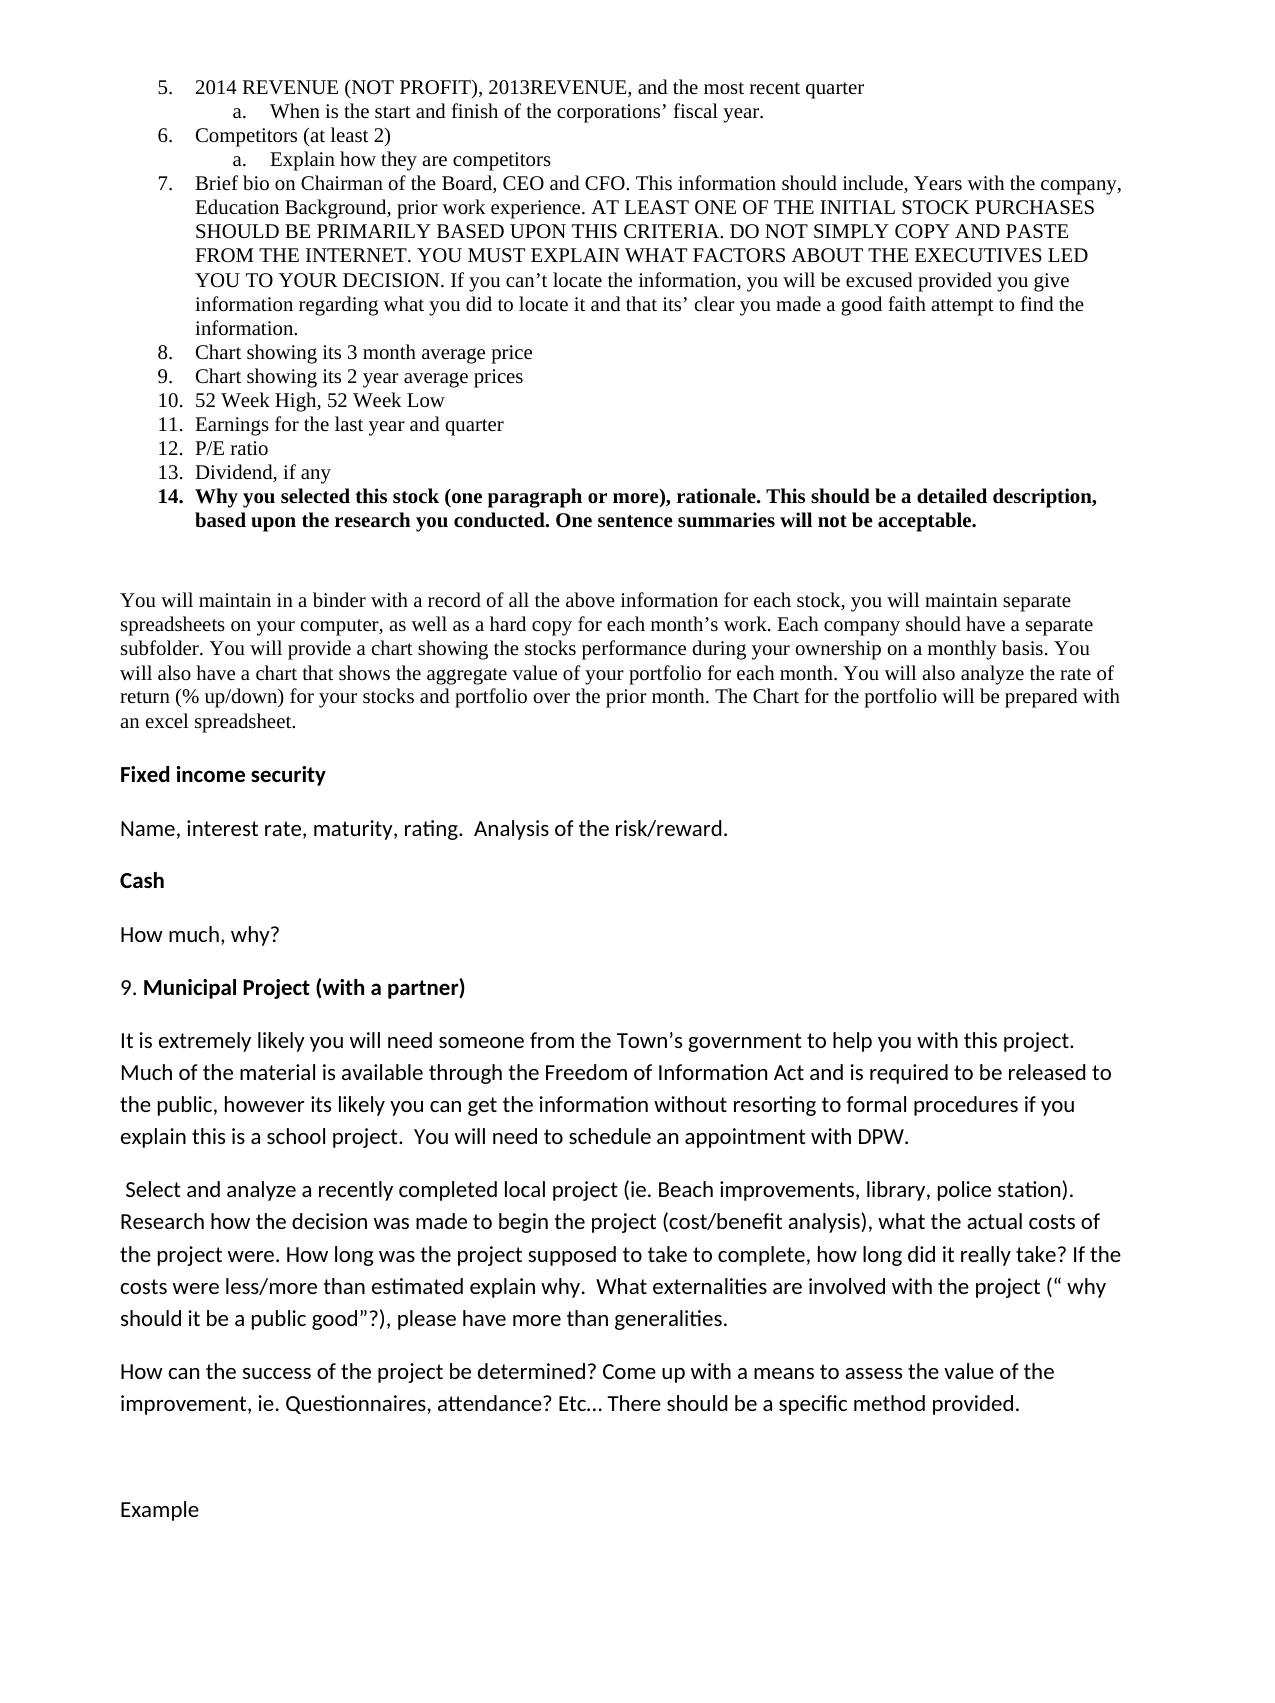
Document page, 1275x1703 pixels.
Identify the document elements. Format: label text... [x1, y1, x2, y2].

text How much, why? [120, 920, 1125, 948]
text Name, interest rate, maturity, rating. Analysis of the risk/reward. [120, 814, 1125, 842]
list Dividend, if any [157, 460, 1125, 484]
list Chart showing its 2 year average prices [157, 364, 1125, 388]
list 2014 REVENUE (NOT PROFIT), 2013REVENUE, and the most recent quarter [157, 75, 1125, 99]
list Earnings for the last year and quarter [157, 412, 1125, 436]
text Select and analyze a recently completed local project (ie. Beach improvements, library, police station). Research how the decision was made to begin the project (cost/benefit analysis), what the actual costs of the project were. How long was the project supposed to take to complete, how long did it really take? If the costs were less/more than estimated explain why. What externalities are involved with the project (“ why should it be a public good”?), please have more than generalities. [120, 1175, 1125, 1332]
text Cash [120, 867, 1125, 895]
list Explain how they are competitors [232, 147, 1125, 171]
list 52 Week High, 52 Week Low [157, 388, 1125, 412]
list P/E ratio [157, 436, 1125, 460]
list Why you selected this stock (one paragraph or more), rationale. This should be a detailed description, based upon the research you conducted. One sentence summaries will not be acceptable. [157, 484, 1125, 532]
text 9. Municipal Project (with a partner) [120, 973, 1125, 1001]
text You will maintain in a binder with a record of all the above information for each stock, you will maintain separate spreadsheets on your computer, as well as a hard copy for each month’s work. Each company should have a separate subfolder. You will provide a chart showing the stocks performance during your ownership on a monthly basis. You will also have a chart that shows the aggregate value of your portfolio for each month. You will also analyze the rate of return (% up/down) for your stocks and portfolio over the prior month. The Chart for the portfolio will be prepared with an excel spreadsheet. [120, 588, 1125, 733]
list Competitors (at least 2) [157, 123, 1125, 147]
list When is the start and finish of the corporations’ fiscal year. [232, 99, 1125, 123]
text Fixed income security [120, 761, 1125, 789]
list Chart showing its 3 month average price [157, 340, 1125, 364]
list Brief bio on Chairman of the Board, CEO and CFO. This information should include, Years with the company, Education Background, prior work experience. AT LEAST ONE OF THE INITIAL STOCK PURCHASES SHOULD BE PRIMARILY BASED UPON THIS CRITERIA. DO NOT SIMPLY COPY AND PASTE FROM THE INTERNET. YOU MUST EXPLAIN WHAT FACTORS ABOUT THE EXECUTIVES LED YOU TO YOUR DECISION. If you can’t locate the information, you will be excused provided you give information regarding what you did to locate it and that its’ clear you made a good faith attempt to find the information. [157, 171, 1125, 340]
text How can the success of the project be determined? Come up with a means to assess the value of the improvement, ie. Questionnaires, attendance? Etc… There should be a specific method provided. [120, 1357, 1125, 1417]
text Example [120, 1495, 1125, 1523]
text It is extremely likely you will need someone from the Town’s government to help you with this project. Much of the material is available through the Freedom of Information Act and is required to be released to the public, however its likely you can get the information without resorting to formal procedures if you explain this is a school project. You will need to schedule an appointment with DPW. [120, 1026, 1125, 1150]
